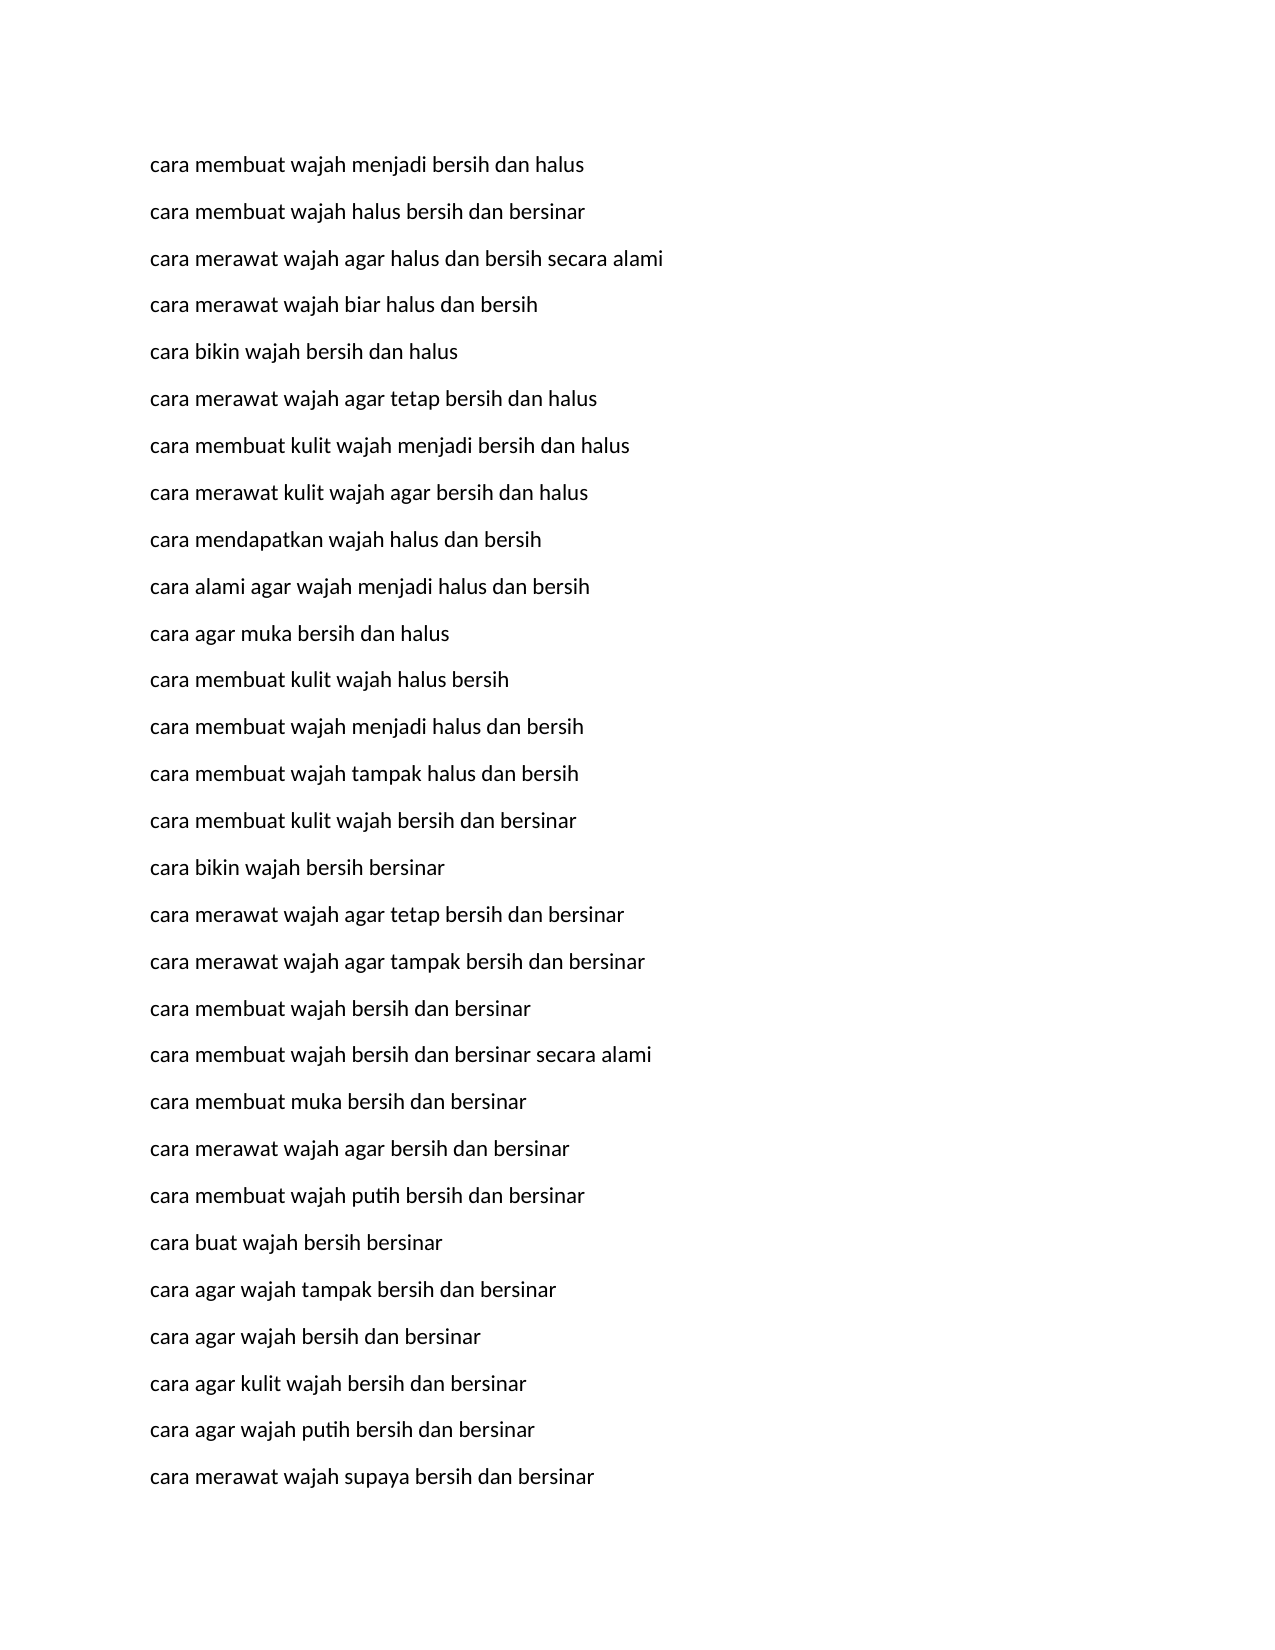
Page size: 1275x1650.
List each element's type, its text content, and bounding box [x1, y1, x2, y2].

text cara membuat wajah bersih dan bersinar [150, 994, 1125, 1022]
text cara membuat wajah menjadi bersih dan halus [150, 150, 1125, 178]
text cara membuat kulit wajah menjadi bersih dan halus [150, 431, 1125, 459]
text cara bikin wajah bersih dan halus [150, 337, 1125, 366]
text cara merawat wajah agar bersih dan bersinar [150, 1134, 1125, 1162]
text cara agar wajah bersih dan bersinar [150, 1322, 1125, 1350]
text cara agar muka bersih dan halus [150, 619, 1125, 647]
text cara merawat wajah agar tetap bersih dan bersinar [150, 900, 1125, 928]
text cara merawat kulit wajah agar bersih dan halus [150, 478, 1125, 506]
text cara membuat wajah menjadi halus dan bersih [150, 712, 1125, 741]
text cara membuat muka bersih dan bersinar [150, 1087, 1125, 1116]
text cara membuat wajah putih bersih dan bersinar [150, 1181, 1125, 1209]
text cara membuat wajah tampak halus dan bersih [150, 759, 1125, 787]
text cara agar kulit wajah bersih dan bersinar [150, 1369, 1125, 1397]
text cara merawat wajah supaya bersih dan bersinar [150, 1462, 1125, 1491]
text cara membuat wajah bersih dan bersinar secara alami [150, 1041, 1125, 1069]
text cara merawat wajah biar halus dan bersih [150, 291, 1125, 319]
text cara mendapatkan wajah halus dan bersih [150, 525, 1125, 553]
text cara bikin wajah bersih bersinar [150, 853, 1125, 881]
text cara membuat kulit wajah bersih dan bersinar [150, 806, 1125, 834]
text cara merawat wajah agar tampak bersih dan bersinar [150, 947, 1125, 975]
text cara merawat wajah agar tetap bersih dan halus [150, 384, 1125, 412]
text cara membuat wajah halus bersih dan bersinar [150, 197, 1125, 225]
text cara agar wajah tampak bersih dan bersinar [150, 1275, 1125, 1303]
text cara alami agar wajah menjadi halus dan bersih [150, 572, 1125, 600]
text cara merawat wajah agar halus dan bersih secara alami [150, 244, 1125, 272]
text cara agar wajah putih bersih dan bersinar [150, 1416, 1125, 1444]
text cara membuat kulit wajah halus bersih [150, 666, 1125, 694]
text cara buat wajah bersih bersinar [150, 1228, 1125, 1256]
